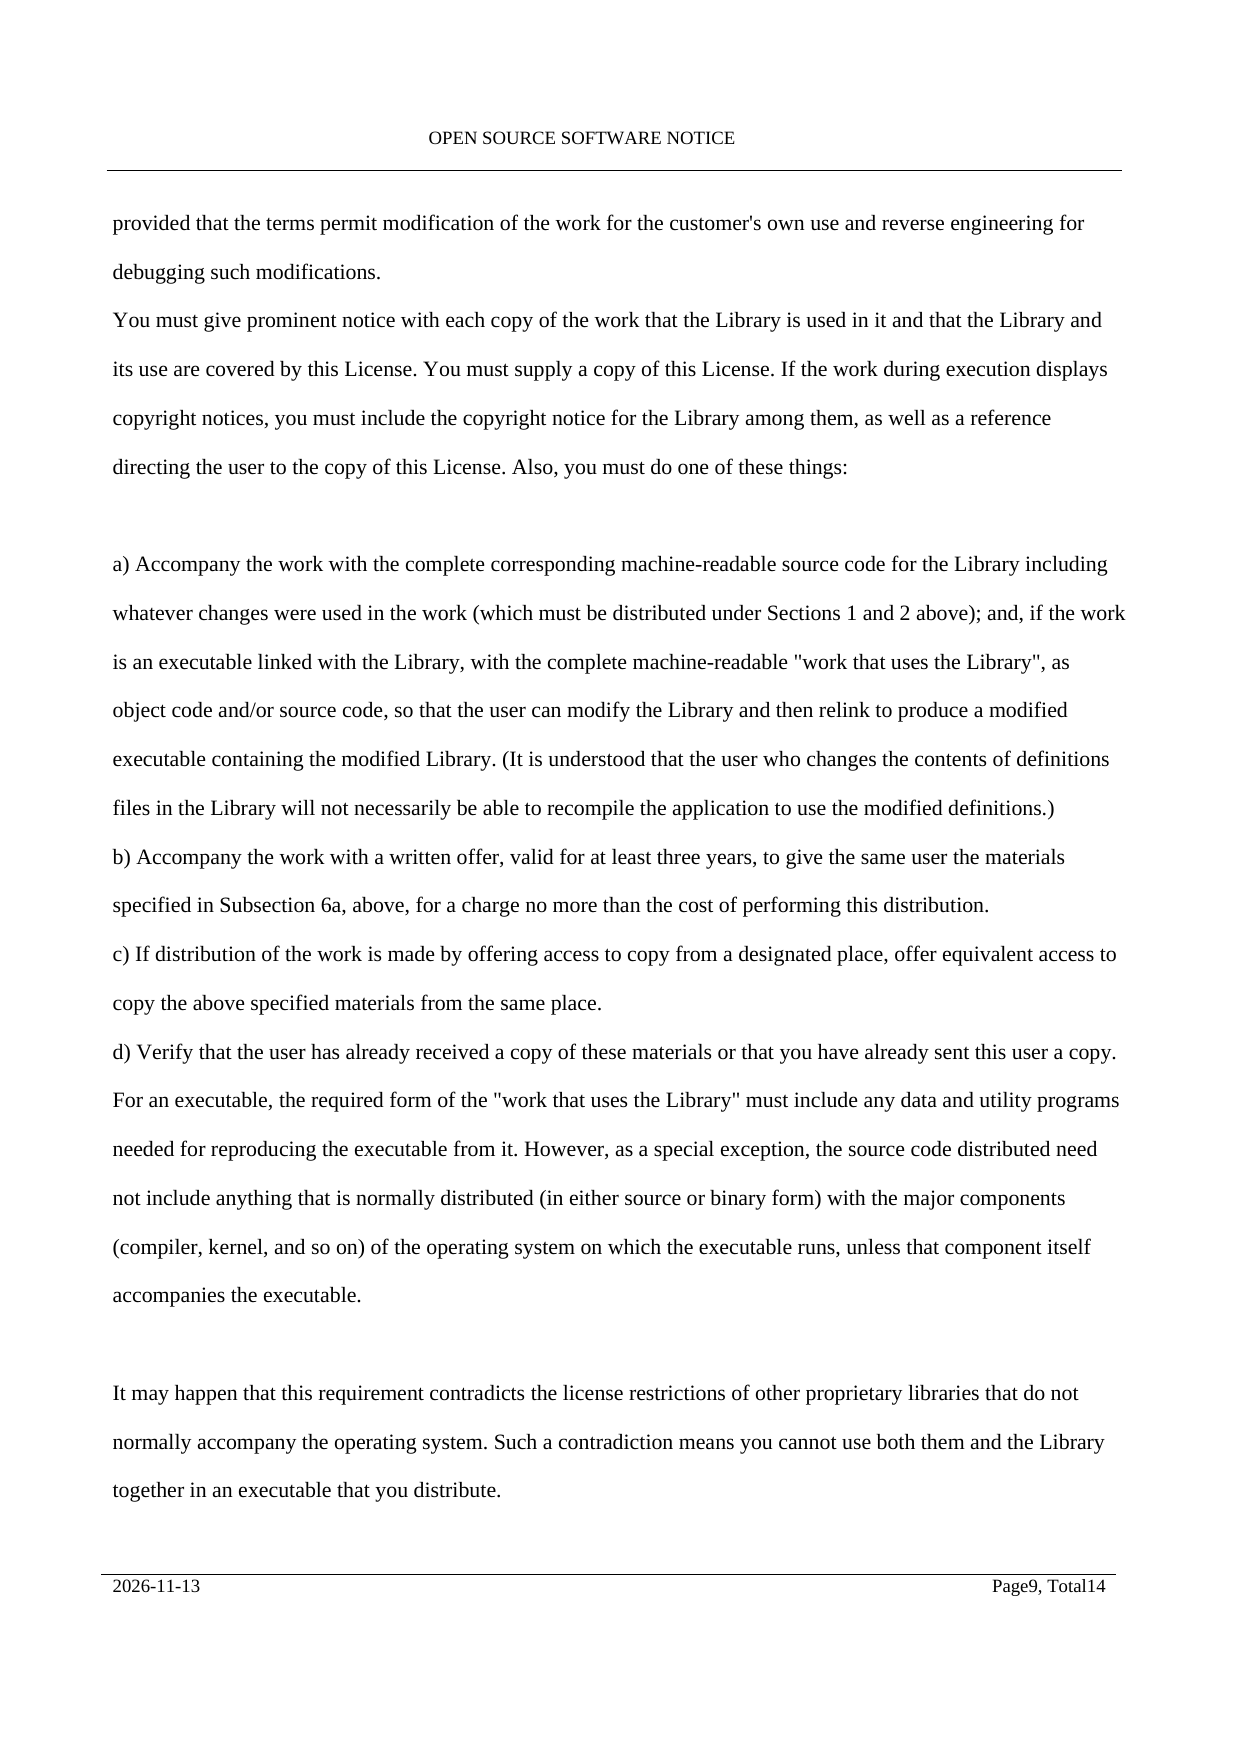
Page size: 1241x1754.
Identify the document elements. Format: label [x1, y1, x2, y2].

text [112, 206, 1128, 1506]
